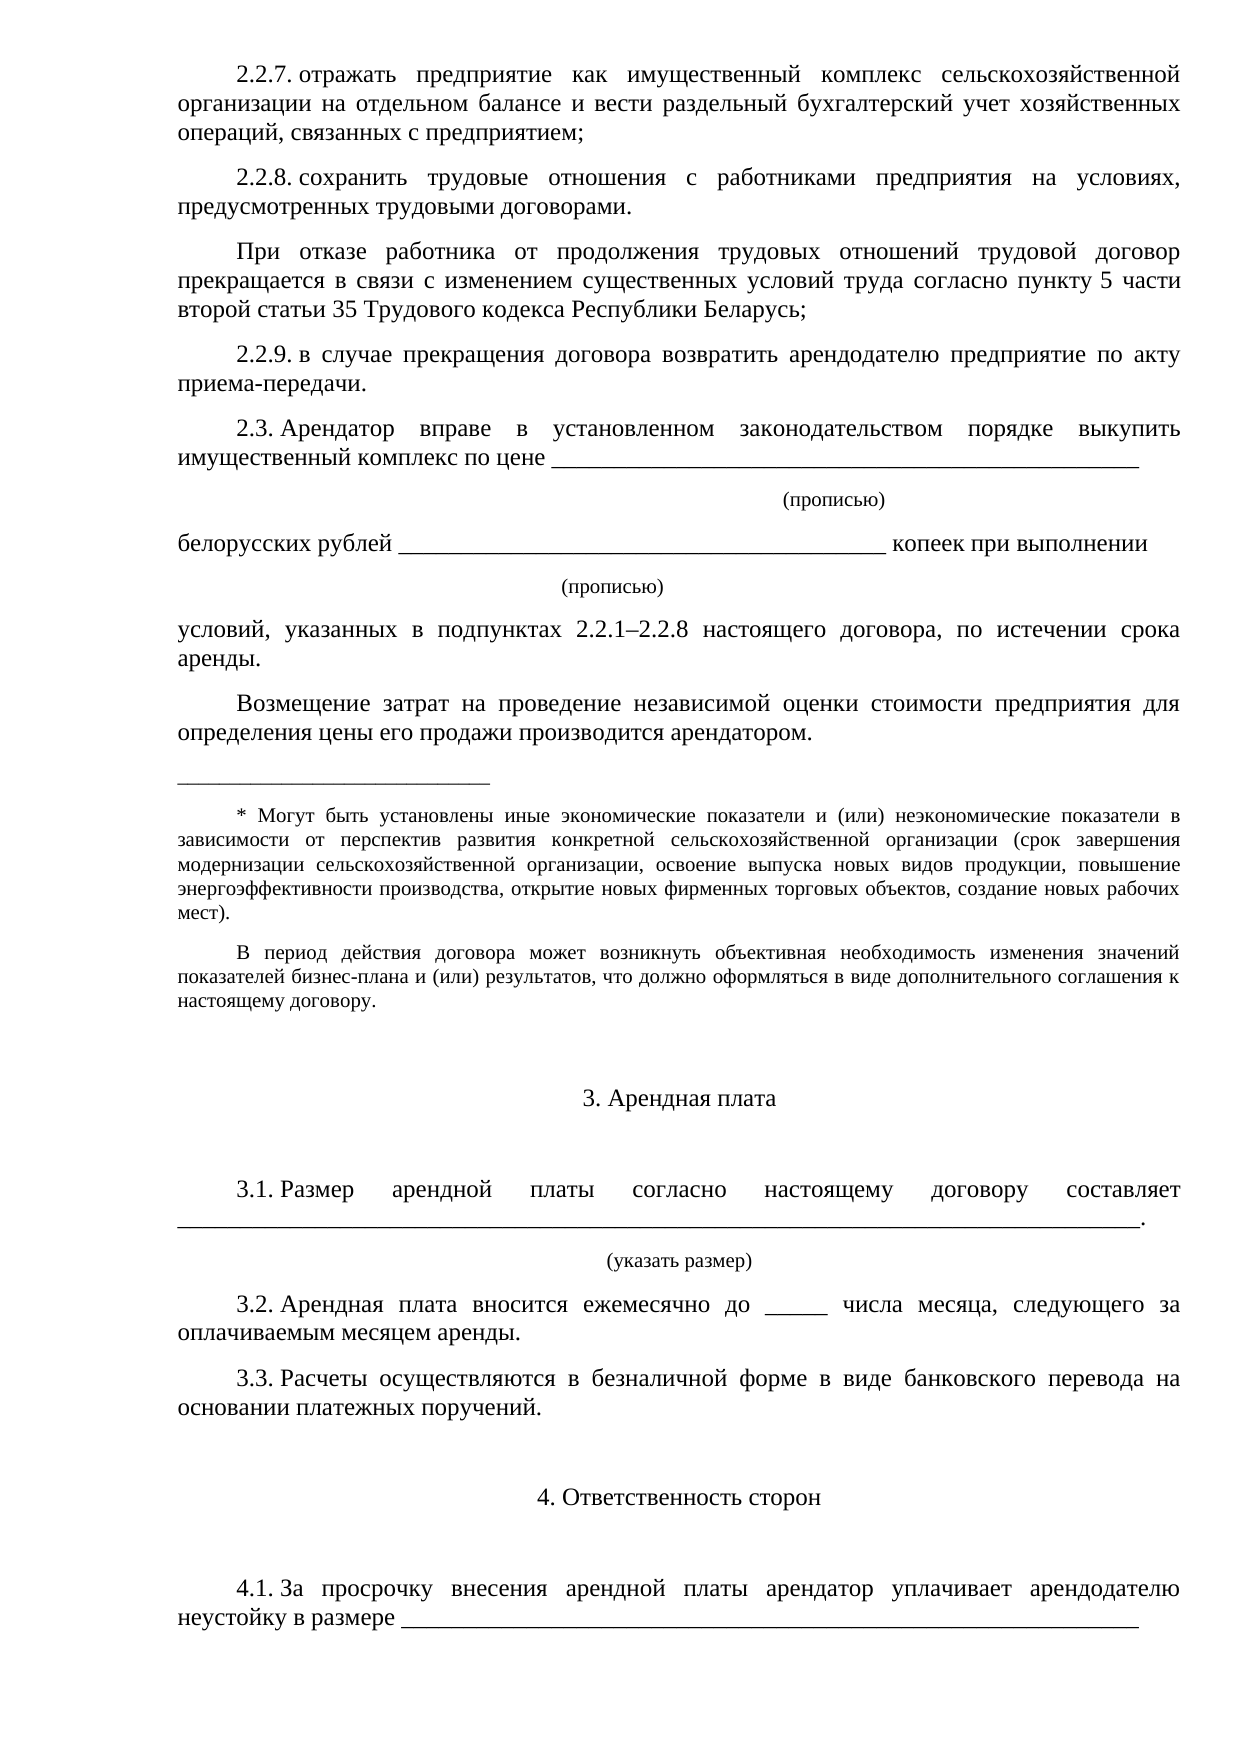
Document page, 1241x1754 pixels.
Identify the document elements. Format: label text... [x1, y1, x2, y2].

text ______________________________ [177, 763, 1181, 787]
text 3.2. Арендная плата вносится ежемесячно до _____ числа месяца, следующего за оплачиваемым месяцем аренды. [177, 1289, 1181, 1346]
text Возмещение затрат на проведение независимой оценки стоимости предприятия для определения цены его продажи производится арендатором. [177, 688, 1181, 746]
text 2.2.9. в случае прекращения договора возвратить арендодателю предприятие по акту приема-передачи. [177, 339, 1181, 397]
text В период действия договора может возникнуть объективная необходимость изменения значений показателей бизнес-плана и (или) результатов, что должно оформляться в виде дополнительного соглашения к настоящему договору. [177, 940, 1181, 1012]
text условий, указанных в подпунктах 2.2.1–2.2.8 настоящего договора, по истечении срока аренды. [177, 614, 1181, 672]
text 2.3. Арендатор вправе в установленном законодательством порядке выкупить имущественный комплекс по цене _______________________________________________ [177, 413, 1181, 471]
text (прописью) [783, 487, 1181, 511]
text (прописью) [561, 573, 1181, 598]
text * Могут быть установлены иные экономические показатели и (или) неэкономические показатели в зависимости от перспектив развития конкретной сельскохозяйственной организации (срок завершения модернизации сельскохозяйственной организации, освоение выпуска новых видов продукции, повышение энергоэффективности производства, открытие новых фирменных торговых объектов, создание новых рабочих мест). [177, 803, 1181, 924]
text 4. Ответственность сторон [177, 1482, 1181, 1511]
text 3.3. Расчеты осуществляются в безналичной форме в виде банковского перевода на основании платежных поручений. [177, 1363, 1181, 1420]
text При отказе работника от продолжения трудовых отношений трудовой договор прекращается в связи с изменением существенных условий труда согласно пункту 5 части второй статьи 35 Трудового кодекса Республики Беларусь; [177, 236, 1181, 322]
text 4.1. За просрочку внесения арендной платы арендатор уплачивает арендодателю неустойку в размере ___________________________________________________________ [177, 1573, 1181, 1631]
text (указать размер) [177, 1248, 1181, 1272]
text белорусских рублей _______________________________________ копеек при выполнении [177, 528, 1181, 557]
text 3.1. Размер арендной платы согласно настоящему договору составляет _____________________________________________________________________________. [177, 1174, 1181, 1231]
text 3. Арендная плата [177, 1083, 1181, 1112]
text 2.2.7. отражать предприятие как имущественный комплекс сельскохозяйственной организации на отдельном балансе и вести раздельный бухгалтерский учет хозяйственных операций, связанных с предприятием; [177, 59, 1181, 145]
text 2.2.8. сохранить трудовые отношения с работниками предприятия на условиях, предусмотренных трудовыми договорами. [177, 162, 1181, 219]
